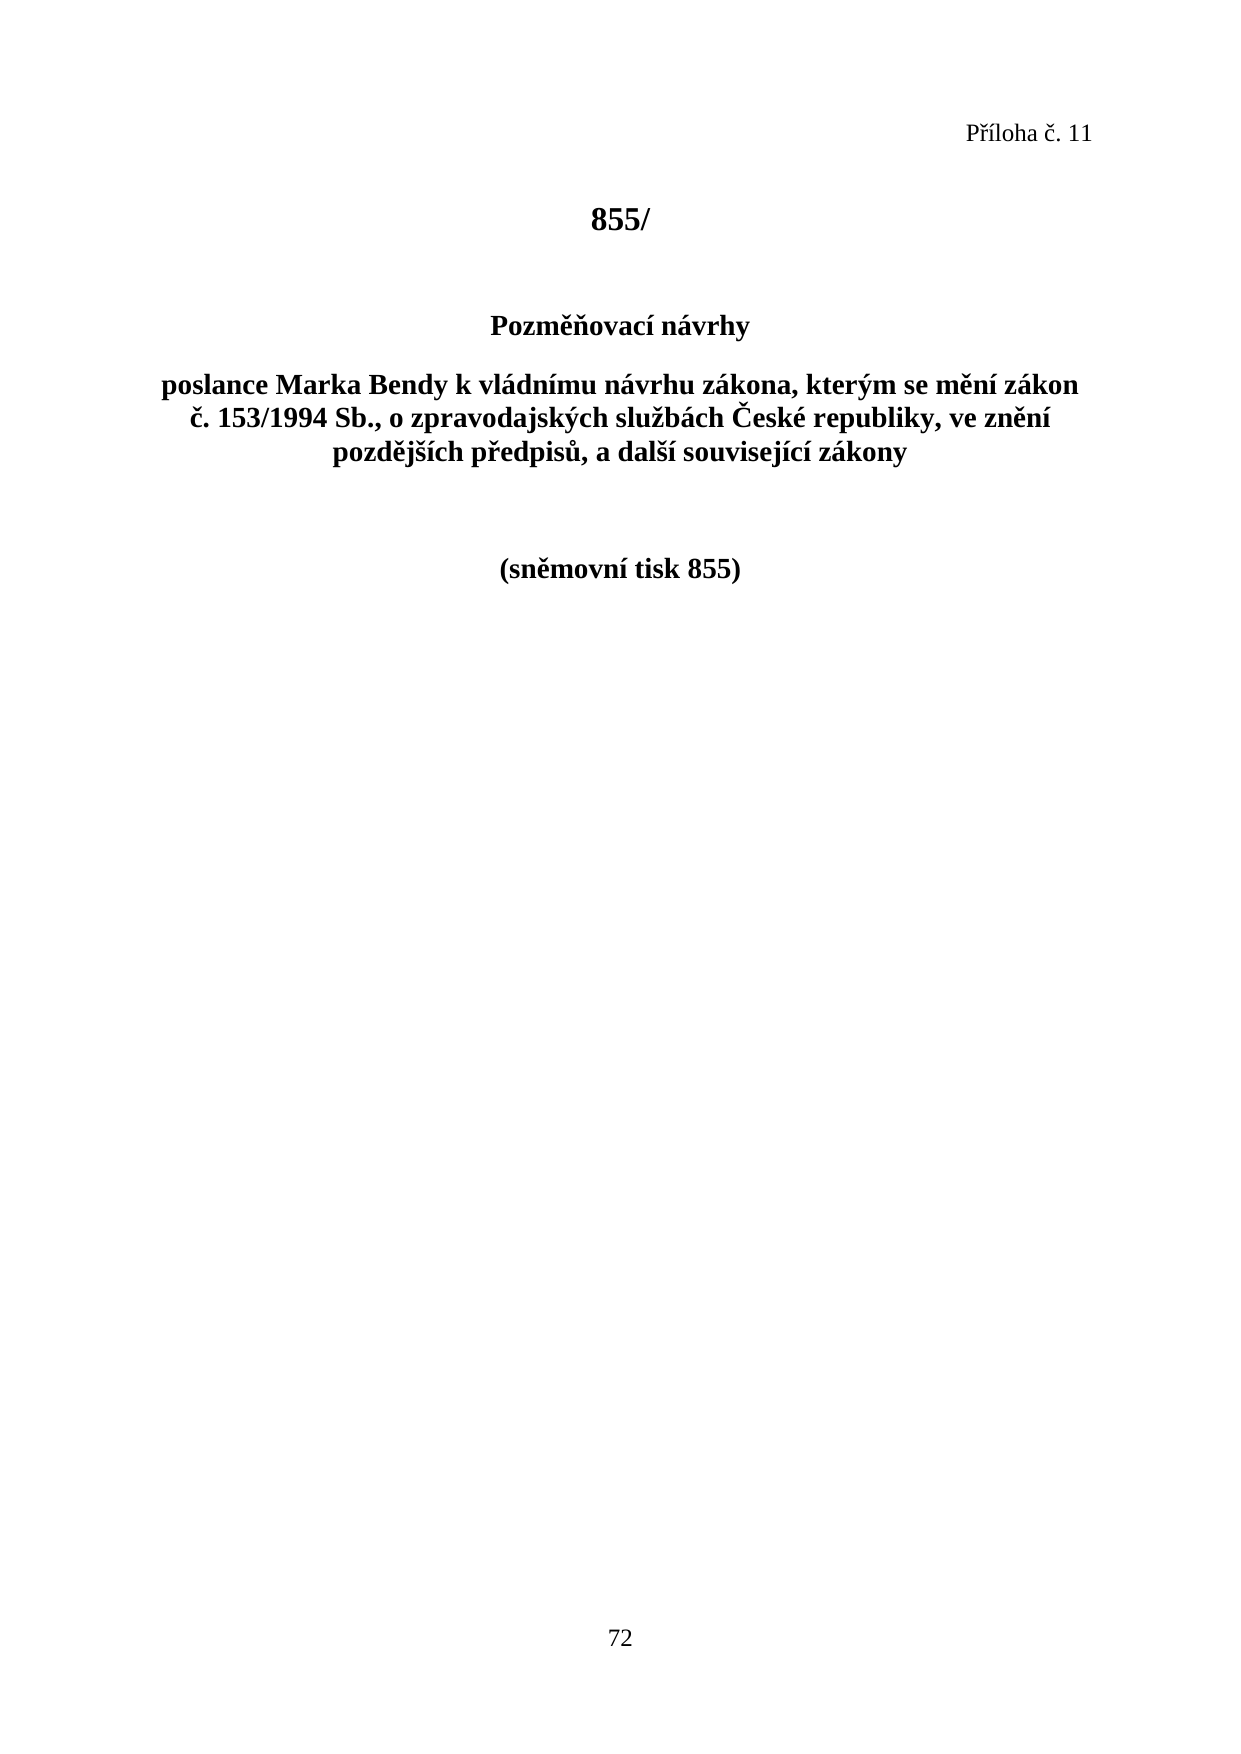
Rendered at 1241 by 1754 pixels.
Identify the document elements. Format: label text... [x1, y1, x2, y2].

text Pozměňovací návrhy [148, 308, 1092, 342]
text poslance Marka Bendy k vládnímu návrhu zákona, kterým se mění zákon č. 153/1994 Sb., o zpravodajských službách České republiky, ve znění pozdějších předpisů, a další související zákony [148, 367, 1092, 468]
text (sněmovní tisk 855) [148, 551, 1092, 585]
text 855/ [148, 199, 1092, 237]
text Příloha č. 11 [148, 118, 1092, 147]
